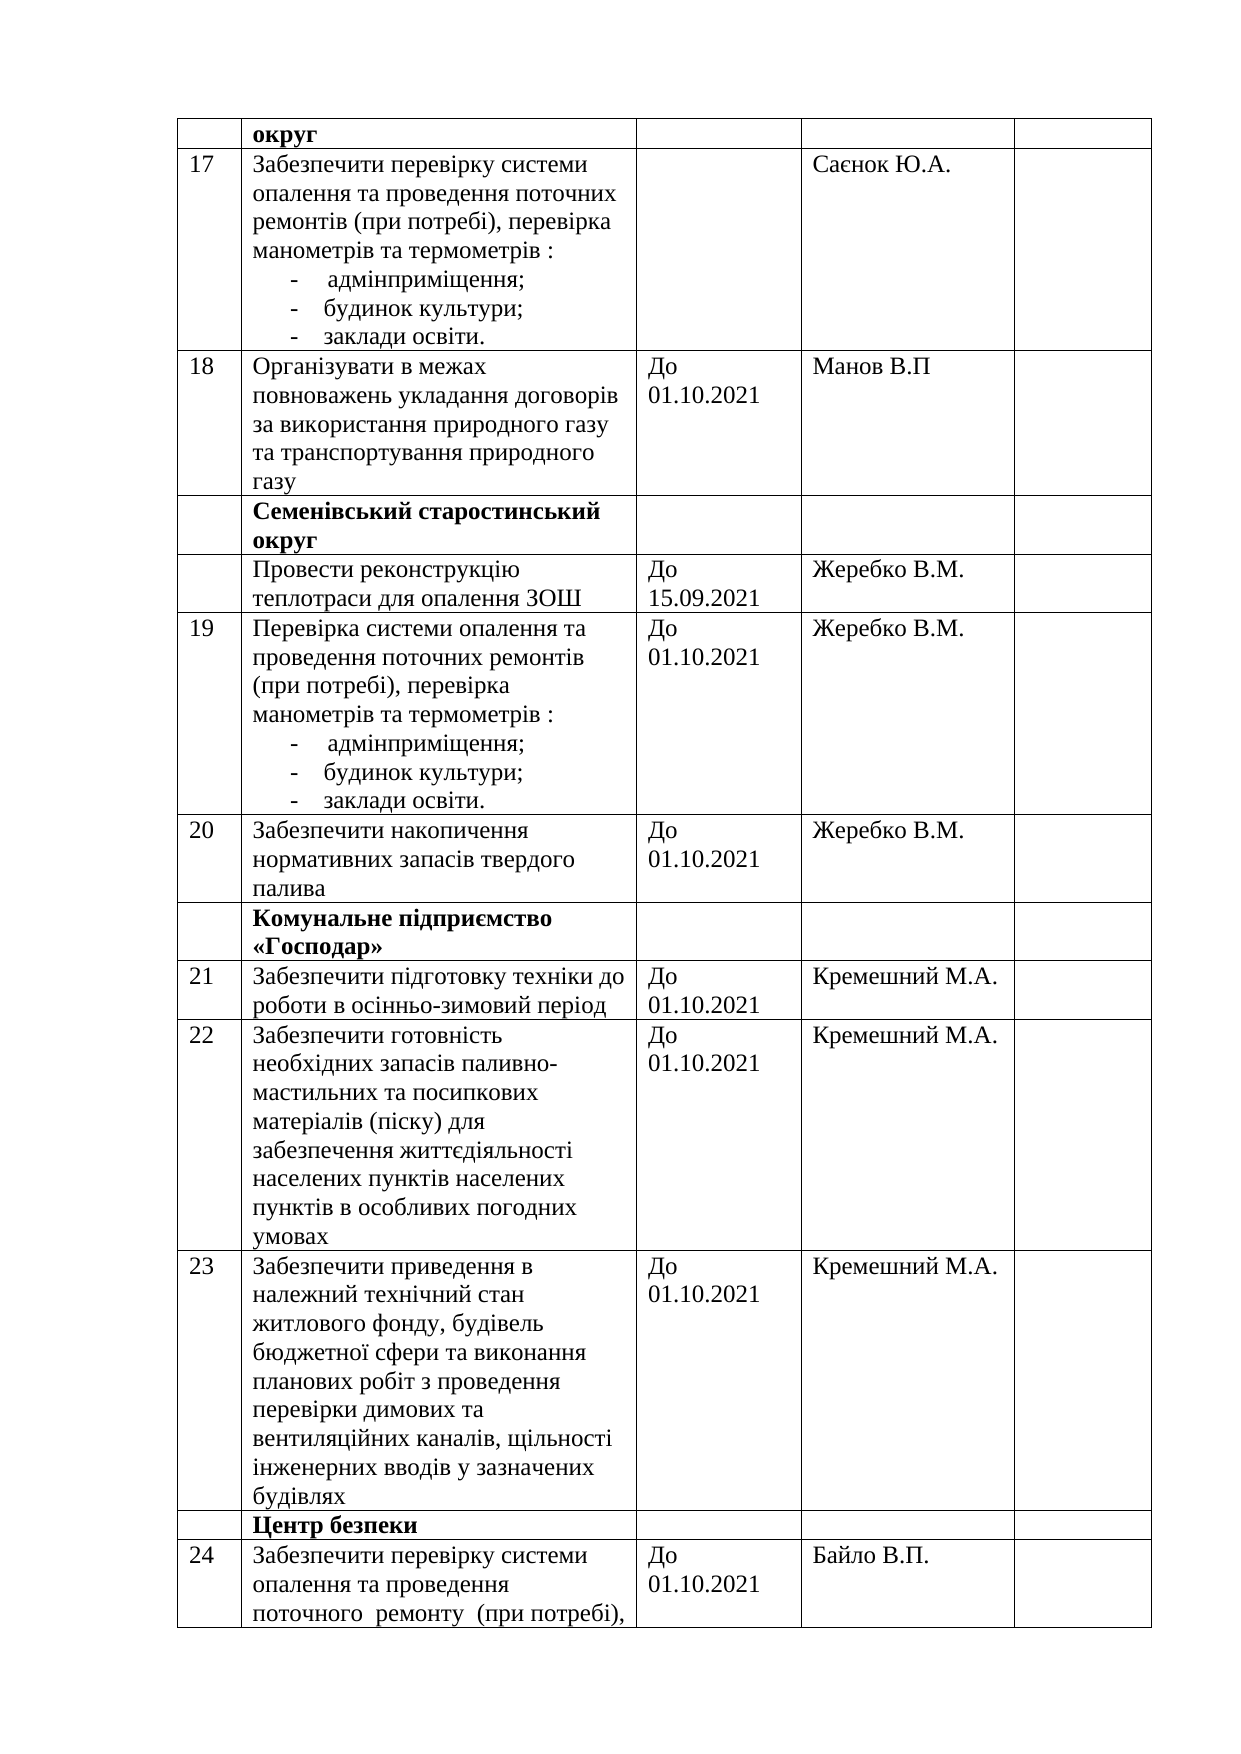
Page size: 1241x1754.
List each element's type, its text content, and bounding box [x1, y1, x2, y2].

table_cell Жеребко В.М. [802, 613, 1014, 814]
table_cell Семенівський старостинський округ [242, 496, 636, 553]
table_cell [637, 1511, 801, 1539]
table_cell Манов В.П [802, 351, 1014, 495]
table_cell [637, 903, 801, 960]
table_cell [178, 496, 241, 553]
table_cell До 01.10.2021 [637, 613, 801, 814]
table_cell [1015, 149, 1151, 350]
table_cell До 01.10.2021 [637, 961, 801, 1019]
table_cell [1015, 613, 1151, 814]
table_cell Забезпечити готовність необхідних запасів паливно-мастильних та посипкових матеріалів (піску) для забезпечення життєдіяльності населених пунктів населених пунктів в особливих погодних умовах [242, 1020, 636, 1250]
table_cell Байло В.П. [802, 1540, 1014, 1627]
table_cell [242, 1540, 636, 1627]
table_cell [1015, 1251, 1151, 1509]
table_cell [637, 149, 801, 350]
table_cell 20 [178, 815, 241, 902]
table_cell [637, 496, 801, 553]
table_cell Комунальне підприємство «Господар» [242, 903, 636, 960]
table_cell [1015, 1020, 1151, 1250]
table_cell [1015, 815, 1151, 902]
table_cell [802, 119, 1014, 148]
table_cell [1015, 903, 1151, 960]
table_cell [1015, 351, 1151, 495]
table_cell Центр безпеки [242, 1511, 636, 1539]
table_cell [178, 903, 241, 960]
table_cell [802, 496, 1014, 553]
table_cell Забезпечити накопичення нормативних запасів твердого палива [242, 815, 636, 902]
table_cell 19 [178, 613, 241, 814]
table_cell [1015, 1540, 1151, 1627]
table_cell До 01.10.2021 [637, 1020, 801, 1250]
table_cell [178, 119, 241, 148]
table_cell До 01.10.2021 [637, 1251, 801, 1509]
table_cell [242, 119, 636, 148]
table_cell [178, 555, 241, 612]
table_cell 23 [178, 1251, 241, 1509]
table_cell Перевірка системи опалення та проведення поточних ремонтів (при потребі), перевірка манометрів та термометрів : адмінприміщення; - будинок культури; - заклади освіти. [242, 613, 636, 814]
table_cell Кремешний М.А. [802, 961, 1014, 1019]
table_cell [1015, 1511, 1151, 1539]
table_cell 17 [178, 149, 241, 350]
table_cell Забезпечити підготовку техніки до роботи в осінньо-зимовий період [242, 961, 636, 1019]
table_cell [802, 903, 1014, 960]
table_cell Жеребко В.М. [802, 815, 1014, 902]
table_cell 18 [178, 351, 241, 495]
table_cell Кремешний М.А. [802, 1020, 1014, 1250]
table_cell Організувати в межах повноважень укладання договорів за використання природного газу та транспортування природного газу [242, 351, 636, 495]
table_cell До 01.10.2021 [637, 815, 801, 902]
table_cell До 15.09.2021 [637, 555, 801, 612]
table_cell 21 [178, 961, 241, 1019]
table_cell Кремешний М.А. [802, 1251, 1014, 1509]
table_cell До 01.10.2021 [637, 351, 801, 495]
table_cell Забезпечити перевірку системи опалення та проведення поточних ремонтів (при потребі), перевірка манометрів та термометрів : адмінприміщення; - будинок культури; - заклади освіти. [242, 149, 636, 350]
table_cell [1015, 961, 1151, 1019]
table_cell Саєнок Ю.А. [802, 149, 1014, 350]
table_cell [178, 1511, 241, 1539]
table_cell Жеребко В.М. [802, 555, 1014, 612]
table_cell [1015, 119, 1151, 148]
table_cell Провести реконструкцію теплотраси для опалення ЗОШ [242, 555, 636, 612]
table_cell 24 [178, 1540, 241, 1627]
table_cell 22 [178, 1020, 241, 1250]
table_cell До 01.10.2021 [637, 1540, 801, 1627]
table_cell Забезпечити приведення в належний технічний стан житлового фонду, будівель бюджетної сфери та виконання планових робіт з проведення перевірки димових та вентиляційних каналів, щільності інженерних вводів у зазначених будівлях [242, 1251, 636, 1509]
table_cell [1015, 496, 1151, 553]
table_cell [1015, 555, 1151, 612]
table_cell [637, 119, 801, 148]
table_cell [802, 1511, 1014, 1539]
